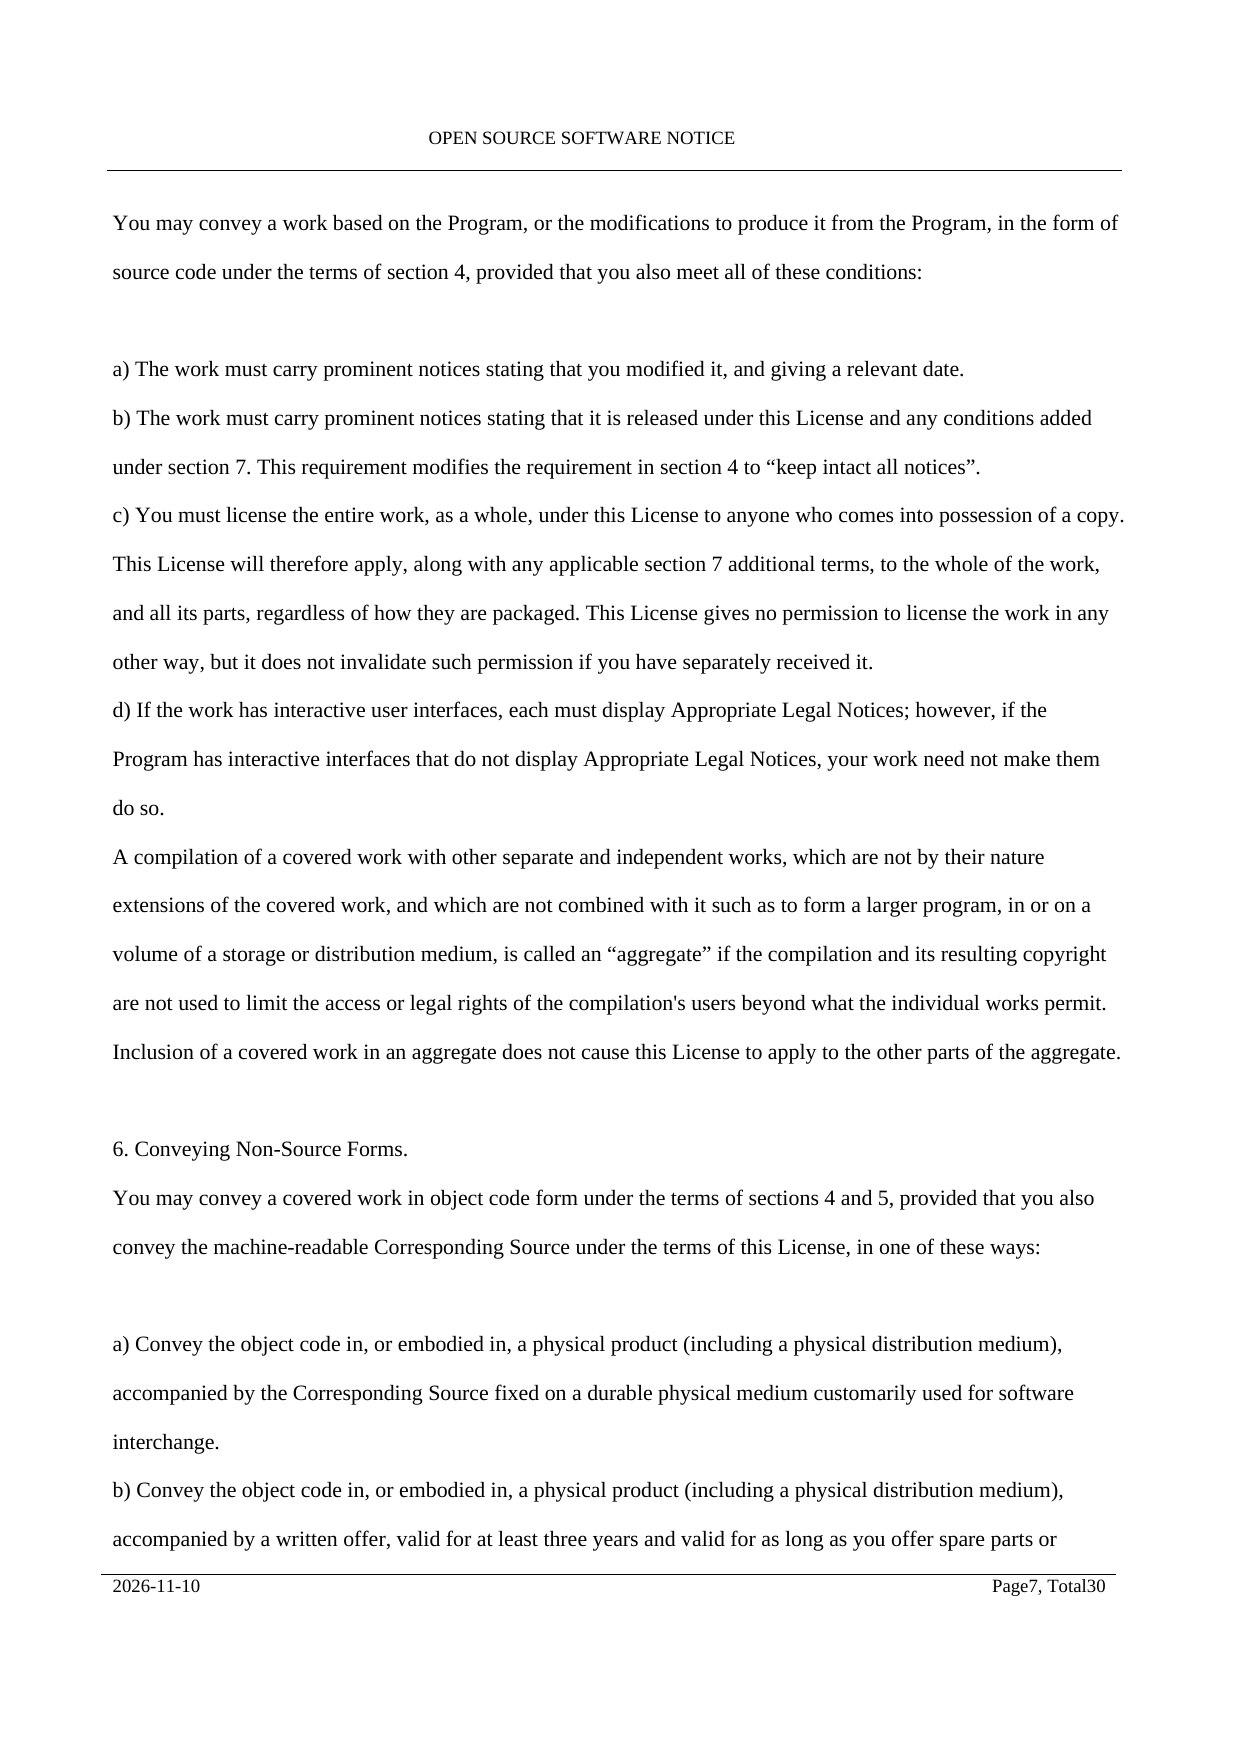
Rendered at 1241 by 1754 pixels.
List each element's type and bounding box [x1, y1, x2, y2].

text [112, 206, 1128, 1555]
